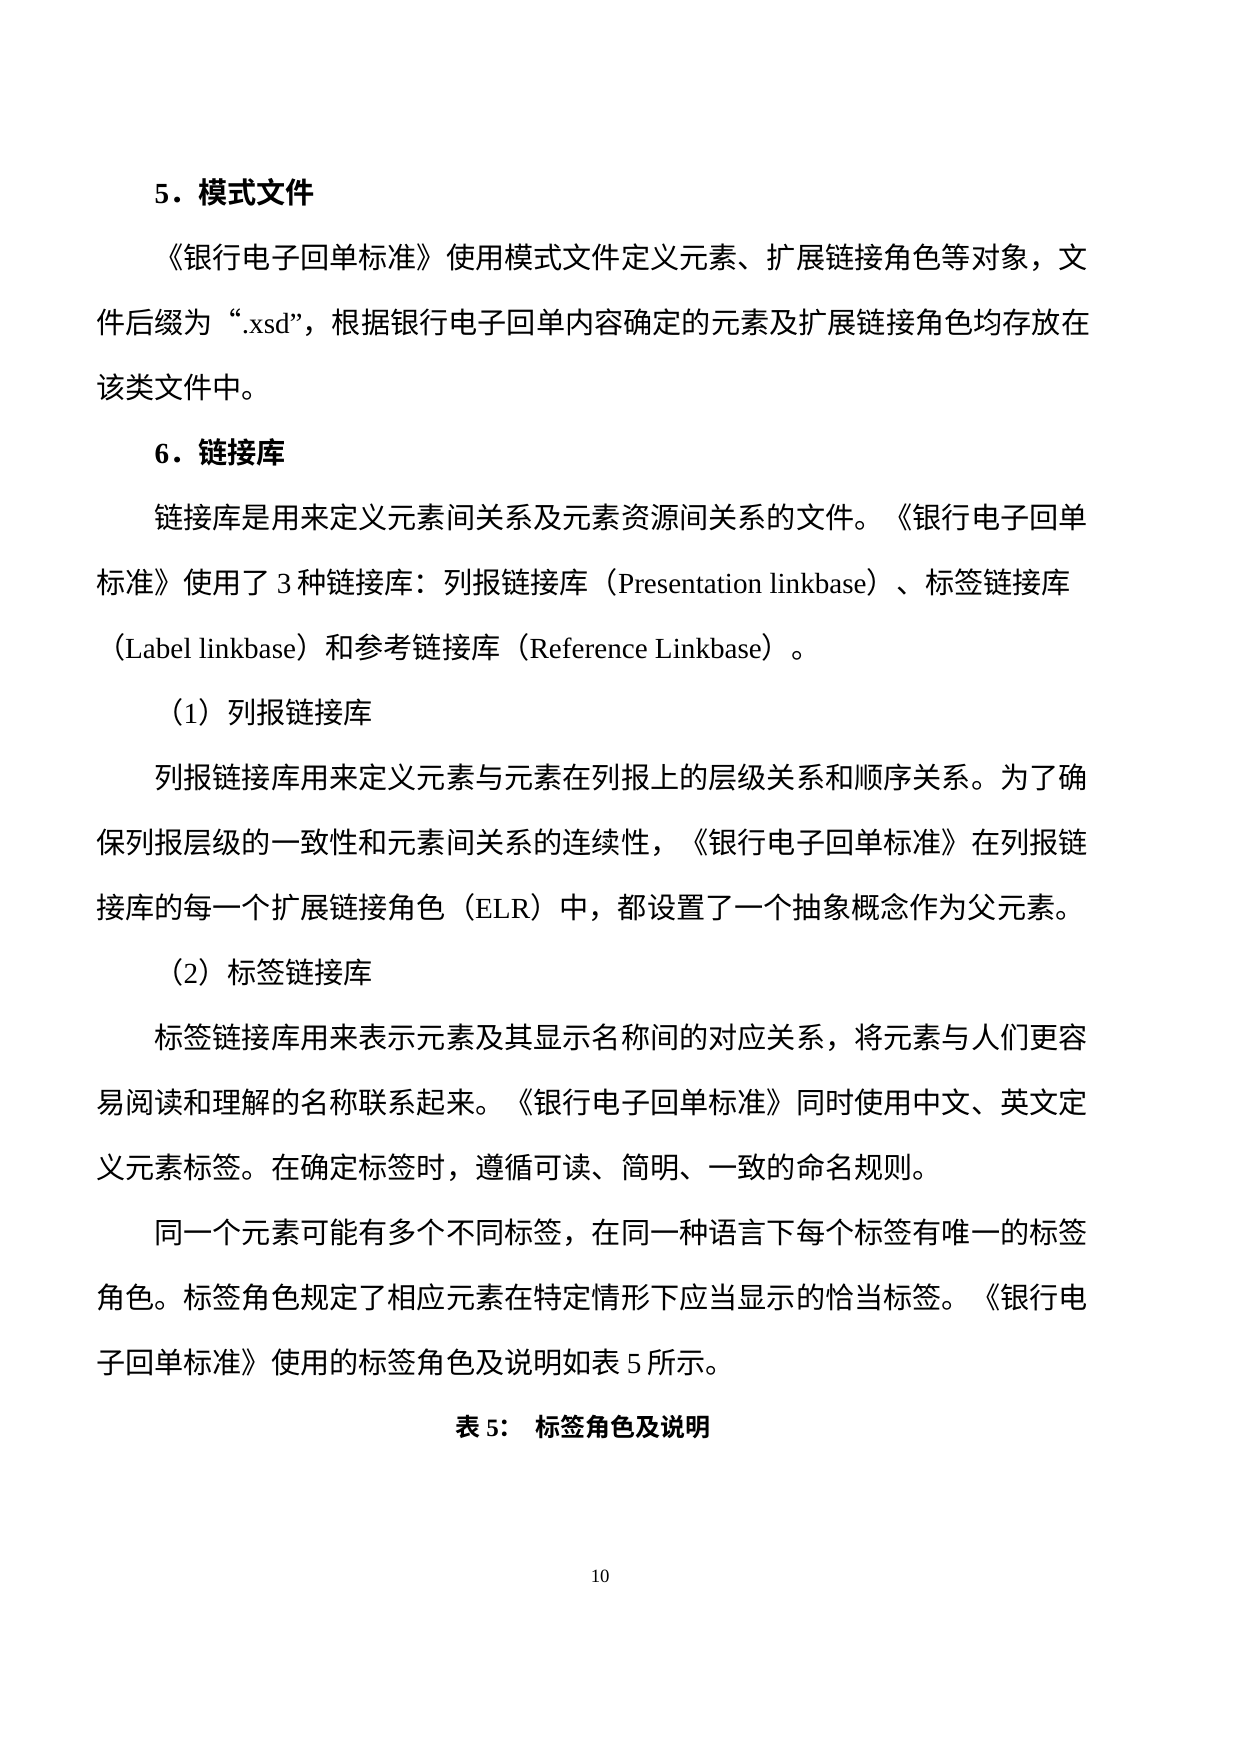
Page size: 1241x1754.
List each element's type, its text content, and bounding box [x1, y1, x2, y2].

text 6．链接库 [96, 418, 1104, 483]
text 列报链接库用来定义元素与元素在列报上的层级关系和顺序关系。为了确保列报层级的一致性和元素间关系的连续性，《银行电子回单标准》在列报链接库的每一个扩展链接角色（ELR）中，都设置了一个抽象概念作为父元素。 [96, 743, 1104, 938]
text 标签链接库用来表示元素及其显示名称间的对应关系，将元素与人们更容易阅读和理解的名称联系起来。《银行电子回单标准》同时使用中文、英文定义元素标签。在确定标签时，遵循可读、简明、一致的命名规则。 [96, 1003, 1104, 1198]
text （2）标签链接库 [96, 938, 1104, 1003]
text （1）列报链接库 [96, 678, 1104, 743]
text 5．模式文件 [96, 158, 1104, 223]
list 标签角色及说明 [96, 1393, 1104, 1458]
text 同一个元素可能有多个不同标签，在同一种语言下每个标签有唯一的标签角色。标签角色规定了相应元素在特定情形下应当显示的恰当标签。《银行电子回单标准》使用的标签角色及说明如表5所示。 [96, 1198, 1104, 1393]
text 链接库是用来定义元素间关系及元素资源间关系的文件。《银行电子回单标准》使用了3种链接库：列报链接库（Presentation linkbase）、标签链接库（Label linkbase）和参考链接库（Reference Linkbase）。 [96, 483, 1104, 678]
text 《银行电子回单标准》使用模式文件定义元素、扩展链接角色等对象，文件后缀为“.xsd”，根据银行电子回单内容确定的元素及扩展链接角色均存放在该类文件中。 [96, 223, 1104, 418]
